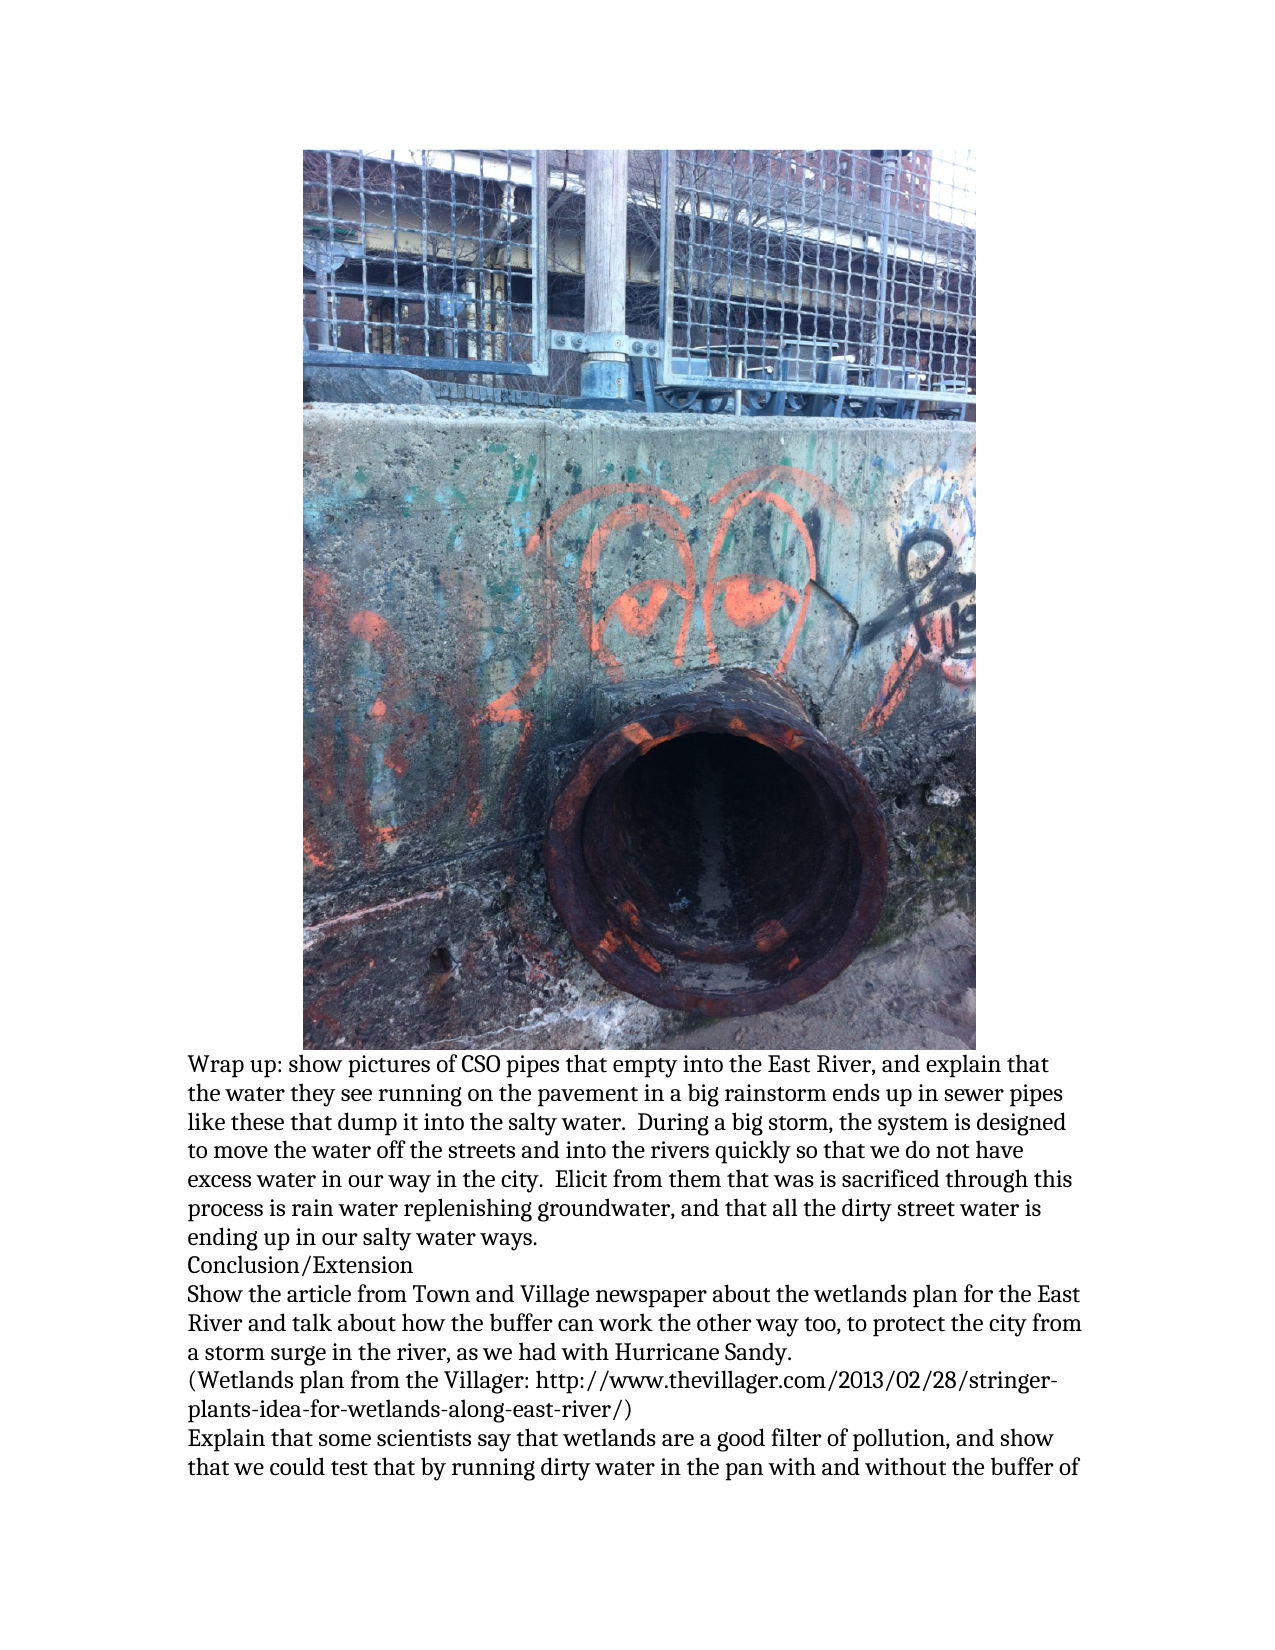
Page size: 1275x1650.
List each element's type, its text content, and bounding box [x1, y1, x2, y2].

picture [303, 151, 976, 1050]
text (Wetlands plan from the Villager: http://www.thevillager.com/2013/02/28/stringer-plants-idea-for-wetlands-along-east-river/) [187, 1366, 1087, 1424]
text Conclusion/Extension [187, 1251, 1087, 1280]
text Wrap up: show pictures of CSO pipes that empty into the East River, and explain that the water they see running on the pavement in a big rainstorm ends up in sewer pipes like these that dump it into the salty water. During a big storm, the system is designed to move the water off the streets and into the rivers quickly so that we do not have excess water in our way in the city. Elicit from them that was is sacrificed through this process is rain water replenishing groundwater, and that all the dirty street water is ending up in our salty water ways. [187, 1050, 1087, 1251]
text Show the article from Town and Village newspaper about the wetlands plan for the East River and talk about how the buffer can work the other way too, to protect the city from a storm surge in the river, as we had with Hurricane Sandy. [187, 1280, 1087, 1366]
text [187, 1424, 1087, 1481]
